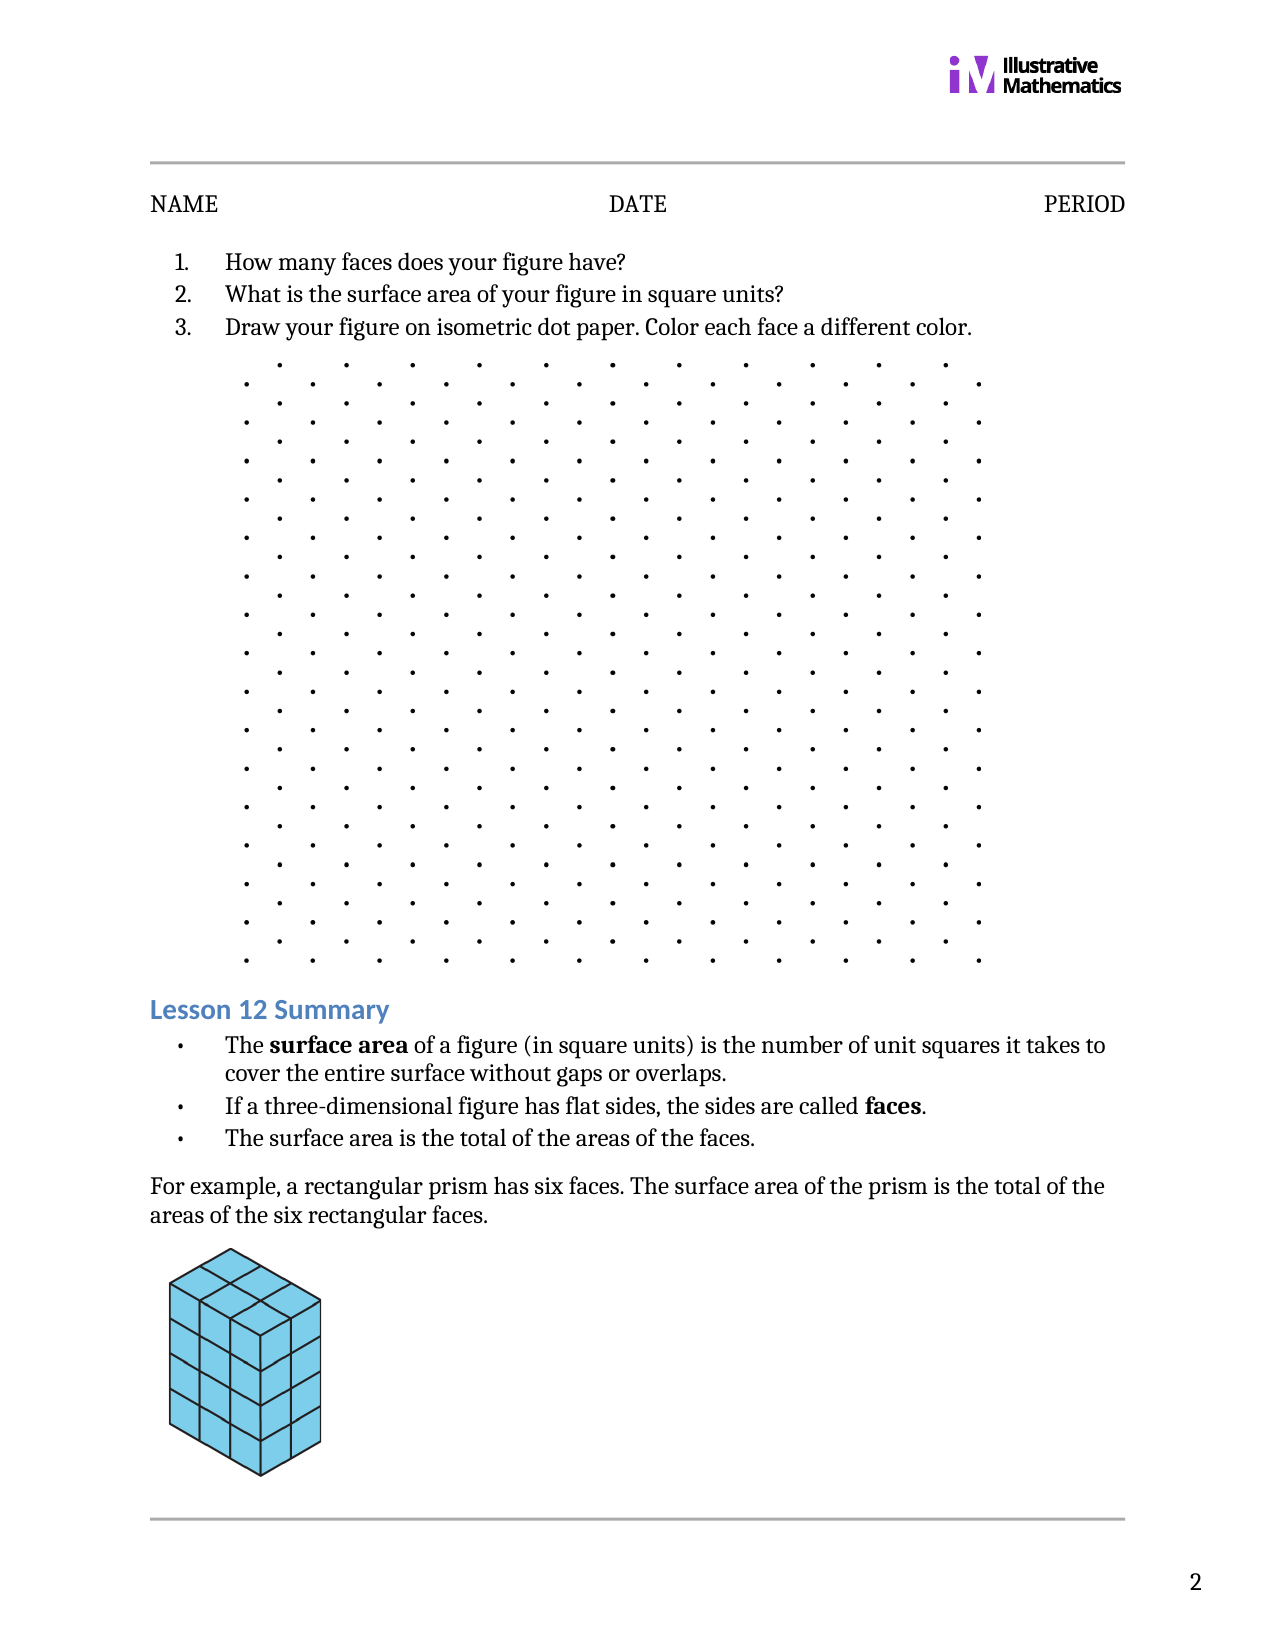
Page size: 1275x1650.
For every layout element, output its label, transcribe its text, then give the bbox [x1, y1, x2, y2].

list Draw your figure on isometric dot paper. Color each face a different color. [175, 312, 1125, 341]
list If a three-dimensional figure has flat sides, the sides are called faces. [175, 1092, 1125, 1121]
list How many faces does your figure have? [175, 247, 1125, 276]
text For example, a rectangular prism has six faces. The surface area of the prism is the total of the areas of the six rectangular faces. [150, 1172, 1125, 1229]
list The surface area is the total of the areas of the faces. [175, 1124, 1125, 1153]
subtitle Lesson 12 Summary [150, 991, 1125, 1027]
list The surface area of a figure (in square units) is the number of unit squares it takes to cover the entire surface without gaps or overlaps. [175, 1031, 1125, 1088]
picture [168, 1248, 322, 1477]
picture [243, 362, 982, 964]
picture [949, 55, 1121, 93]
list What is the surface area of your figure in square units? [175, 280, 1125, 309]
